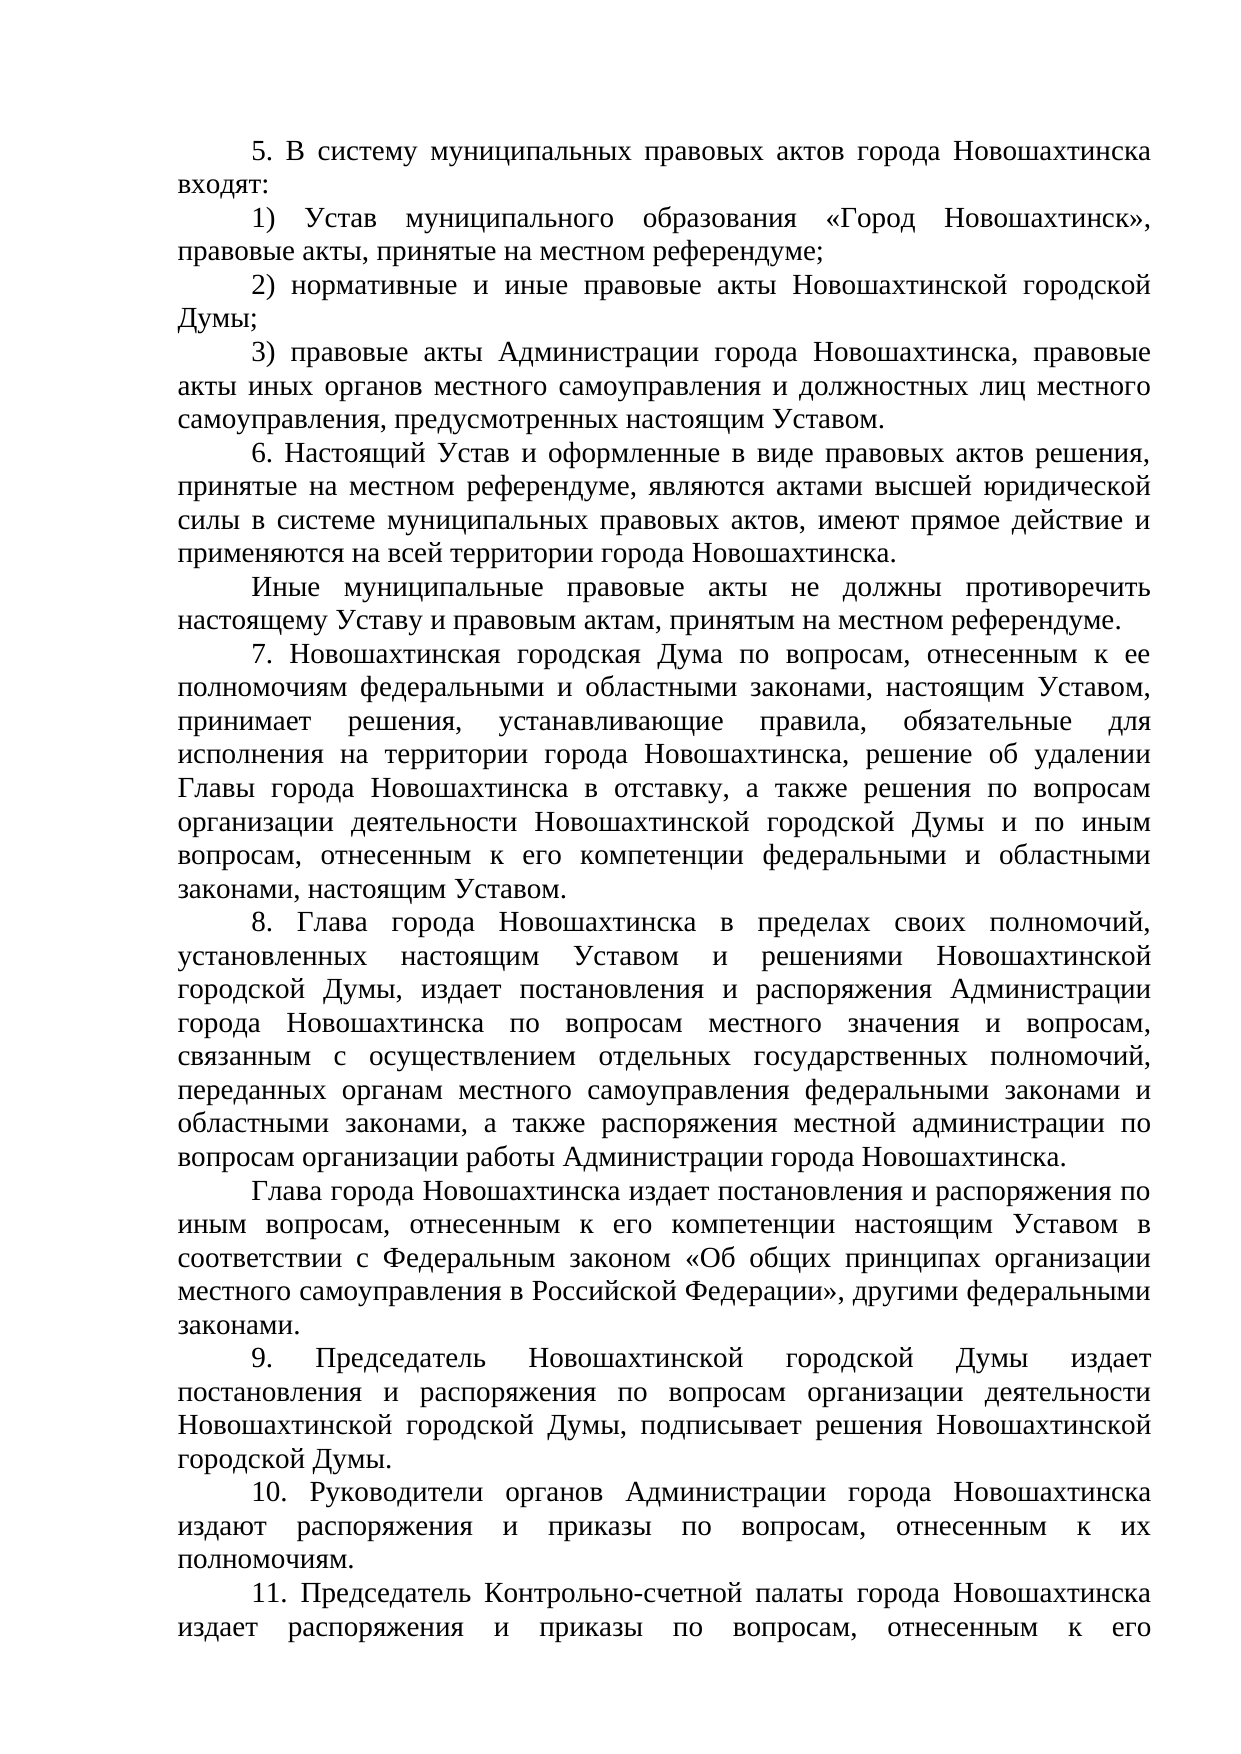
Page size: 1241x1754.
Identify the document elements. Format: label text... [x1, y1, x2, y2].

text 7. Новошахтинская городская Дума по вопросам, отнесенным к ее полномочиям федеральными и областными законами, настоящим Уставом, принимает решения, устанавливающие правила, обязательные для исполнения на территории города Новошахтинска, решение об удалении Главы города Новошахтинска в отставку, а также решения по вопросам организации деятельности Новошахтинской городской Думы и по иным вопросам, отнесенным к его компетенции федеральными и областными законами, настоящим Уставом. [177, 636, 1152, 904]
text 1) Устав муниципального образования «Город Новошахтинск», правовые акты, принятые на местном референдуме; [177, 200, 1152, 267]
text Иные муниципальные правовые акты не должны противоречить настоящему Уставу и правовым актам, принятым на местном референдуме. [177, 569, 1152, 636]
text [177, 1575, 1152, 1642]
text 9. Председатель Новошахтинской городской Думы издает постановления и распоряжения по вопросам организации деятельности Новошахтинской городской Думы, подписывает решения Новошахтинской городской Думы. [177, 1340, 1152, 1474]
text 6. Настоящий Устав и оформленные в виде правовых актов решения, принятые на местном референдуме, являются актами высшей юридической силы в системе муниципальных правовых актов, имеют прямое действие и применяются на всей территории города Новошахтинска. [177, 435, 1152, 569]
text 8. Глава города Новошахтинска в пределах своих полномочий, установленных настоящим Уставом и решениями Новошахтинской городской Думы, издает постановления и распоряжения Администрации города Новошахтинска по вопросам местного значения и вопросам, связанным с осуществлением отдельных государственных полномочий, переданных органам местного самоуправления федеральными законами и областными законами, а также распоряжения местной администрации по вопросам организации работы Администрации города Новошахтинска. [177, 904, 1152, 1173]
text 5. В систему муниципальных правовых актов города Новошахтинска входят: [177, 133, 1152, 200]
text 2) нормативные и иные правовые акты Новошахтинской городской Думы; [177, 267, 1152, 334]
text 10. Руководители органов Администрации города Новошахтинска издают распоряжения и приказы по вопросам, отнесенным к их полномочиям. [177, 1474, 1152, 1575]
text 3) правовые акты Администрации города Новошахтинска, правовые акты иных органов местного самоуправления и должностных лиц местного самоуправления, предусмотренных настоящим Уставом. [177, 334, 1152, 435]
text Глава города Новошахтинска издает постановления и распоряжения по иным вопросам, отнесенным к его компетенции настоящим Уставом в соответствии с Федеральным законом «Об общих принципах организации местного самоуправления в Российской Федерации», другими федеральными законами. [177, 1173, 1152, 1340]
